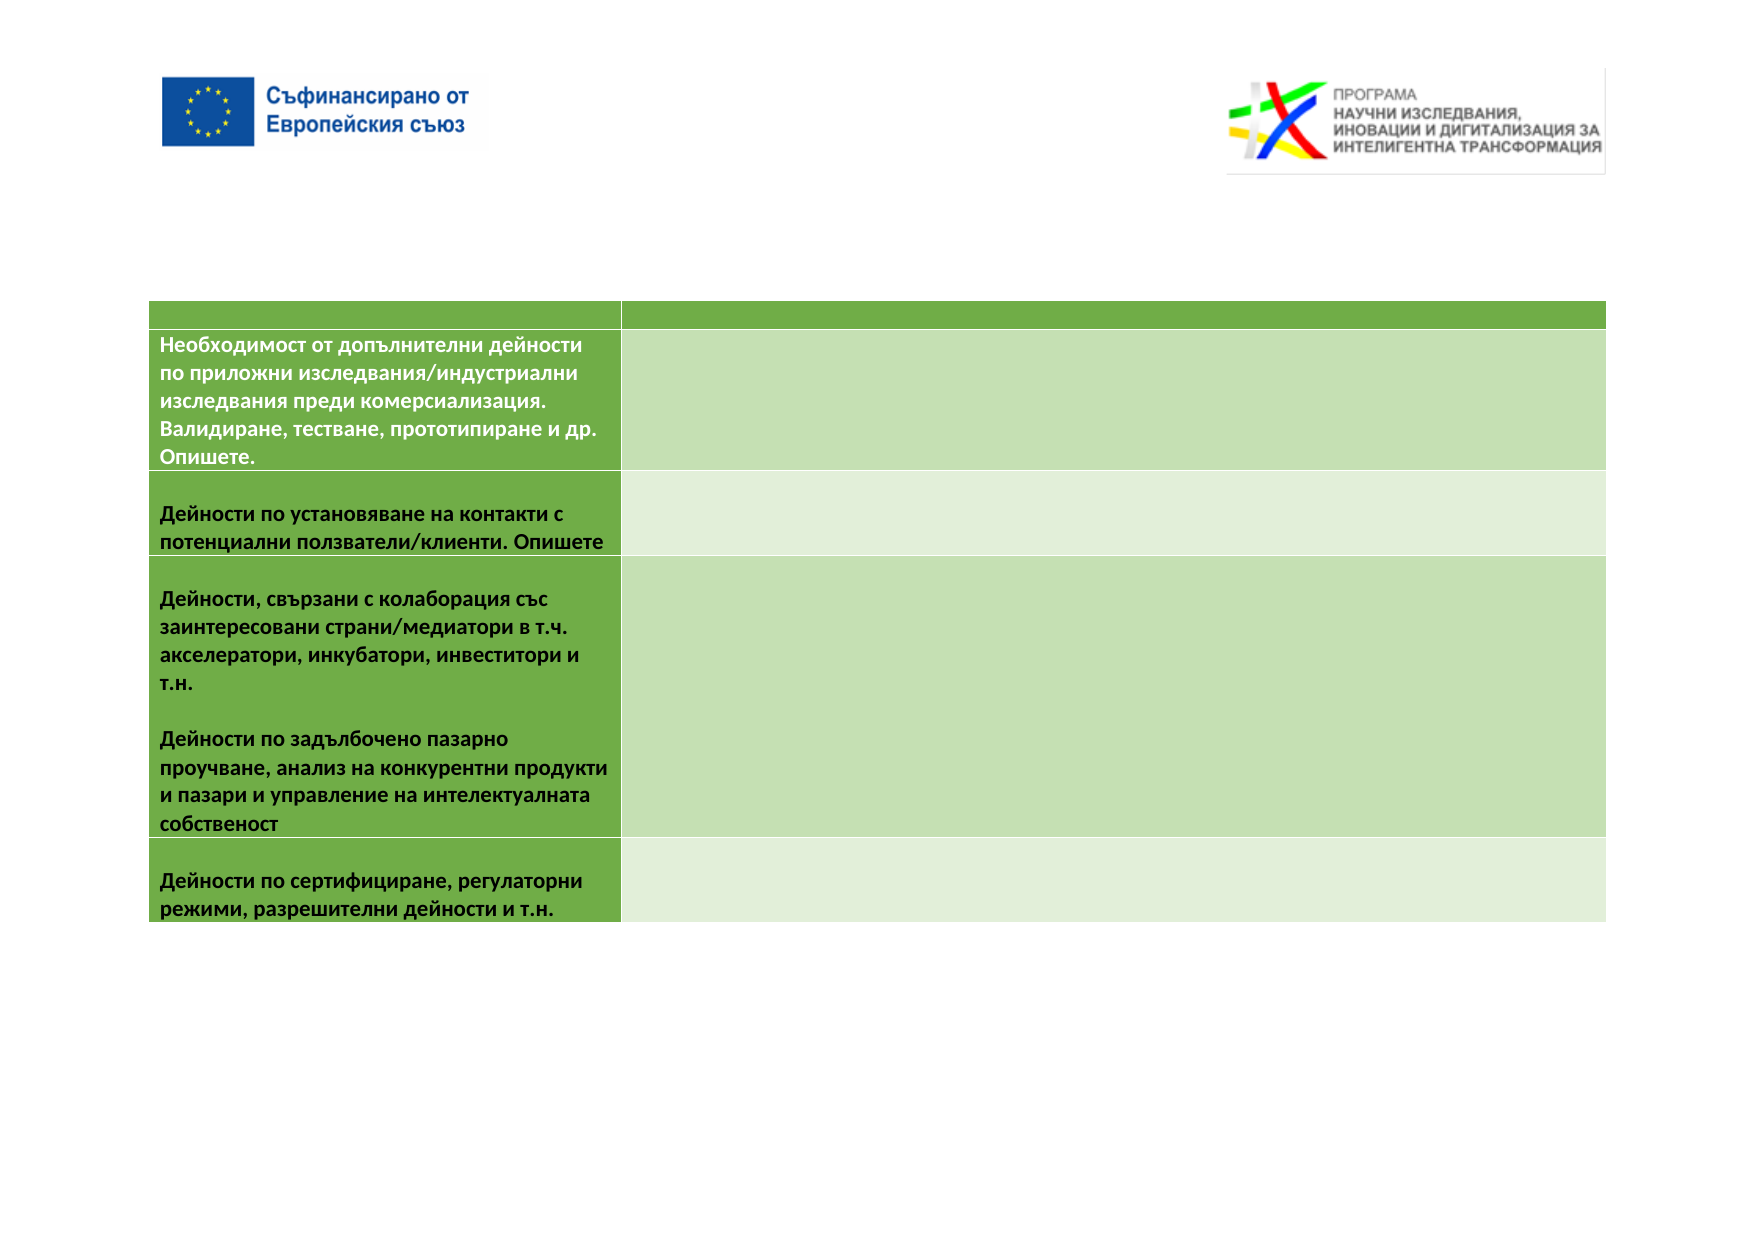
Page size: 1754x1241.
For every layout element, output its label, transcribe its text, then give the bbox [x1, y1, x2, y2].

table_cell Дейности по установяване на контакти с потенциални ползватели/клиенти. Опишете [149, 471, 621, 555]
table_cell [622, 330, 1606, 470]
picture [158, 73, 489, 151]
table_cell [622, 471, 1606, 555]
table_cell [622, 556, 1606, 837]
table_cell Дейности, свързани с колаборация със заинтересовани страни/медиатори в т.ч. акселератори, инкубатори, инвеститори и т.н. Дейности по задълбочено пазарно проучване, анализ на конкурентни продукти и пазари и управление на интелектуалната собственост [149, 556, 621, 837]
table_header [149, 301, 621, 329]
table_cell [622, 838, 1606, 922]
table_cell Дейности по сертифициране, регулаторни режими, разрешителни дейности и т.н. [149, 838, 621, 922]
table_header [622, 301, 1606, 329]
picture [1226, 68, 1607, 176]
table_cell Необходимост от допълнителни дейности по приложни изследвания/индустриални изследвания преди комерсиализация. Валидиране, тестване, прототипиране и др. Опишете. [149, 330, 621, 470]
